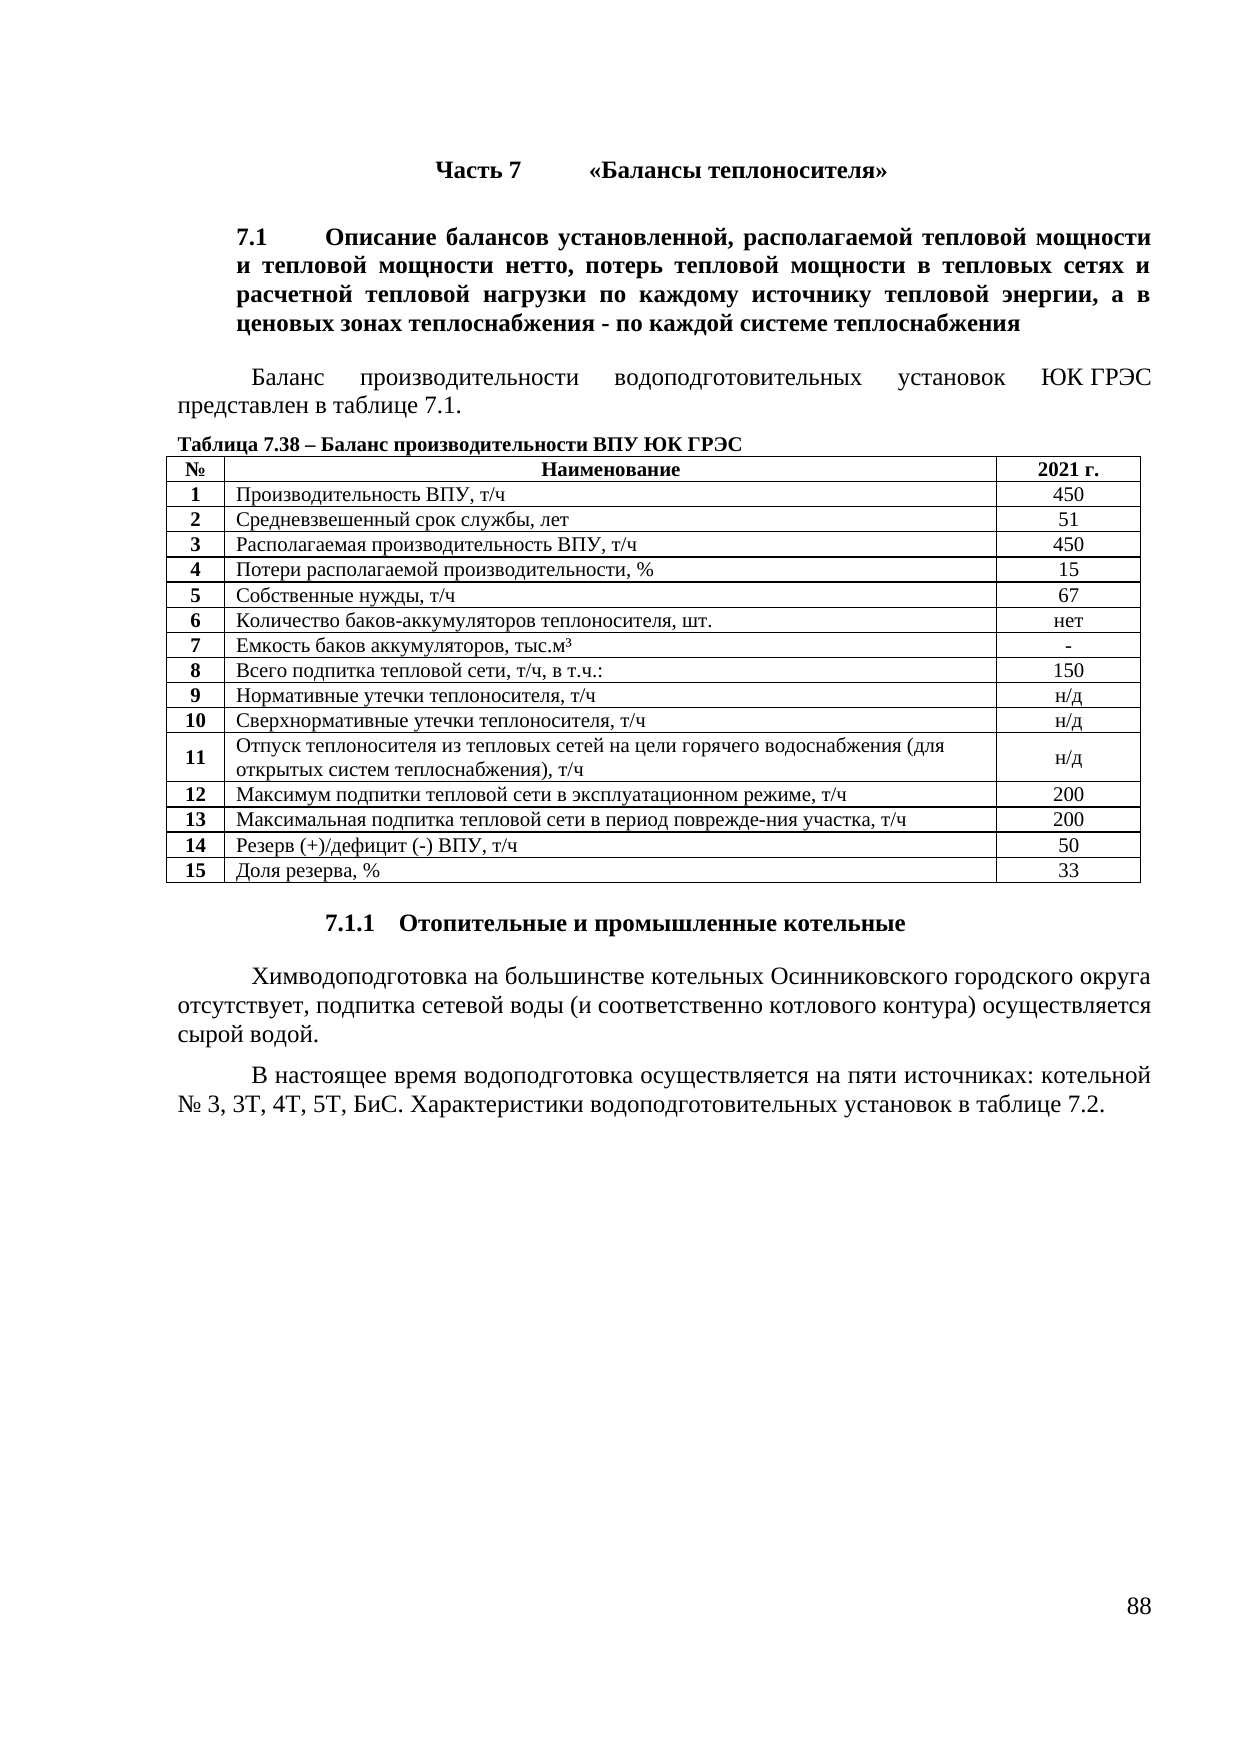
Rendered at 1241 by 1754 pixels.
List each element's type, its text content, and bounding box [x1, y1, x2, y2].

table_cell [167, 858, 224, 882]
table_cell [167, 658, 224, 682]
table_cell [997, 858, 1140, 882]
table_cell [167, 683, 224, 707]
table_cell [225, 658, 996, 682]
text Баланс производительности водоподготовительных установок ЮК ГРЭС представлен в таблице 7.1. [177, 362, 1152, 419]
subtitle Отопительные и промышленные котельные [251, 908, 1152, 936]
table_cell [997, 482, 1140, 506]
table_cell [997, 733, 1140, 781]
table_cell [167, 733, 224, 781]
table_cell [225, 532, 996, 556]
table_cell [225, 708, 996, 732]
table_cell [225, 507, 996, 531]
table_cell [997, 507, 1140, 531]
subtitle Описание балансов установленной, располагаемой тепловой мощности и тепловой мощности нетто, потерь тепловой мощности в тепловых сетях и расчетной тепловой нагрузки по каждому источнику тепловой энергии, а в ценовых зонах теплоснабжения - по каждой системе теплоснабжения [236, 222, 1152, 337]
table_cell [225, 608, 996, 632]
text В настоящее время водоподготовка осуществляется на пяти источниках: котельной № 3, 3Т, 4Т, 5Т, БиС. Характеристики водоподготовительных установок в таблице 7.2. [177, 1060, 1152, 1118]
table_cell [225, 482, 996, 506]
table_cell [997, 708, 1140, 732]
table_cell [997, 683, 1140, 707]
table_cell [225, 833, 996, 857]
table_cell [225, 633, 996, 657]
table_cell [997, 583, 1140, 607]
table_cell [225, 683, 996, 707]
text Химводоподготовка на большинстве котельных Осинниковского городского округа отсутствует, подпитка сетевой воды (и соответственно котлового контура) осуществляется сырой водой. [177, 961, 1152, 1048]
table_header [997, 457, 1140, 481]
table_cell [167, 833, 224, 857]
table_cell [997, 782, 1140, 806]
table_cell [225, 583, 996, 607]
subtitle «Балансы теплоносителя» [214, 156, 1152, 184]
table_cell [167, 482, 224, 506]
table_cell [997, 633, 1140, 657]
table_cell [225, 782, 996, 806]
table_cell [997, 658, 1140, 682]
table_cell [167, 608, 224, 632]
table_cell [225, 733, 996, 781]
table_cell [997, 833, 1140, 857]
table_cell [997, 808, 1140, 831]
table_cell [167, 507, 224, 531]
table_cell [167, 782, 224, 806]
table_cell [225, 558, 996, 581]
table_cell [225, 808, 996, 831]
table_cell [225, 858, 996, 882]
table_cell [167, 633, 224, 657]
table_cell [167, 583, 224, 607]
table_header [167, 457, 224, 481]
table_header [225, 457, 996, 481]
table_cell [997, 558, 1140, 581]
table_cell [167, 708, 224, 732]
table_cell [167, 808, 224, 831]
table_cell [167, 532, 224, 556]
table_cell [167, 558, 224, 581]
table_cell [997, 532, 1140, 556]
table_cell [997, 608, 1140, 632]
